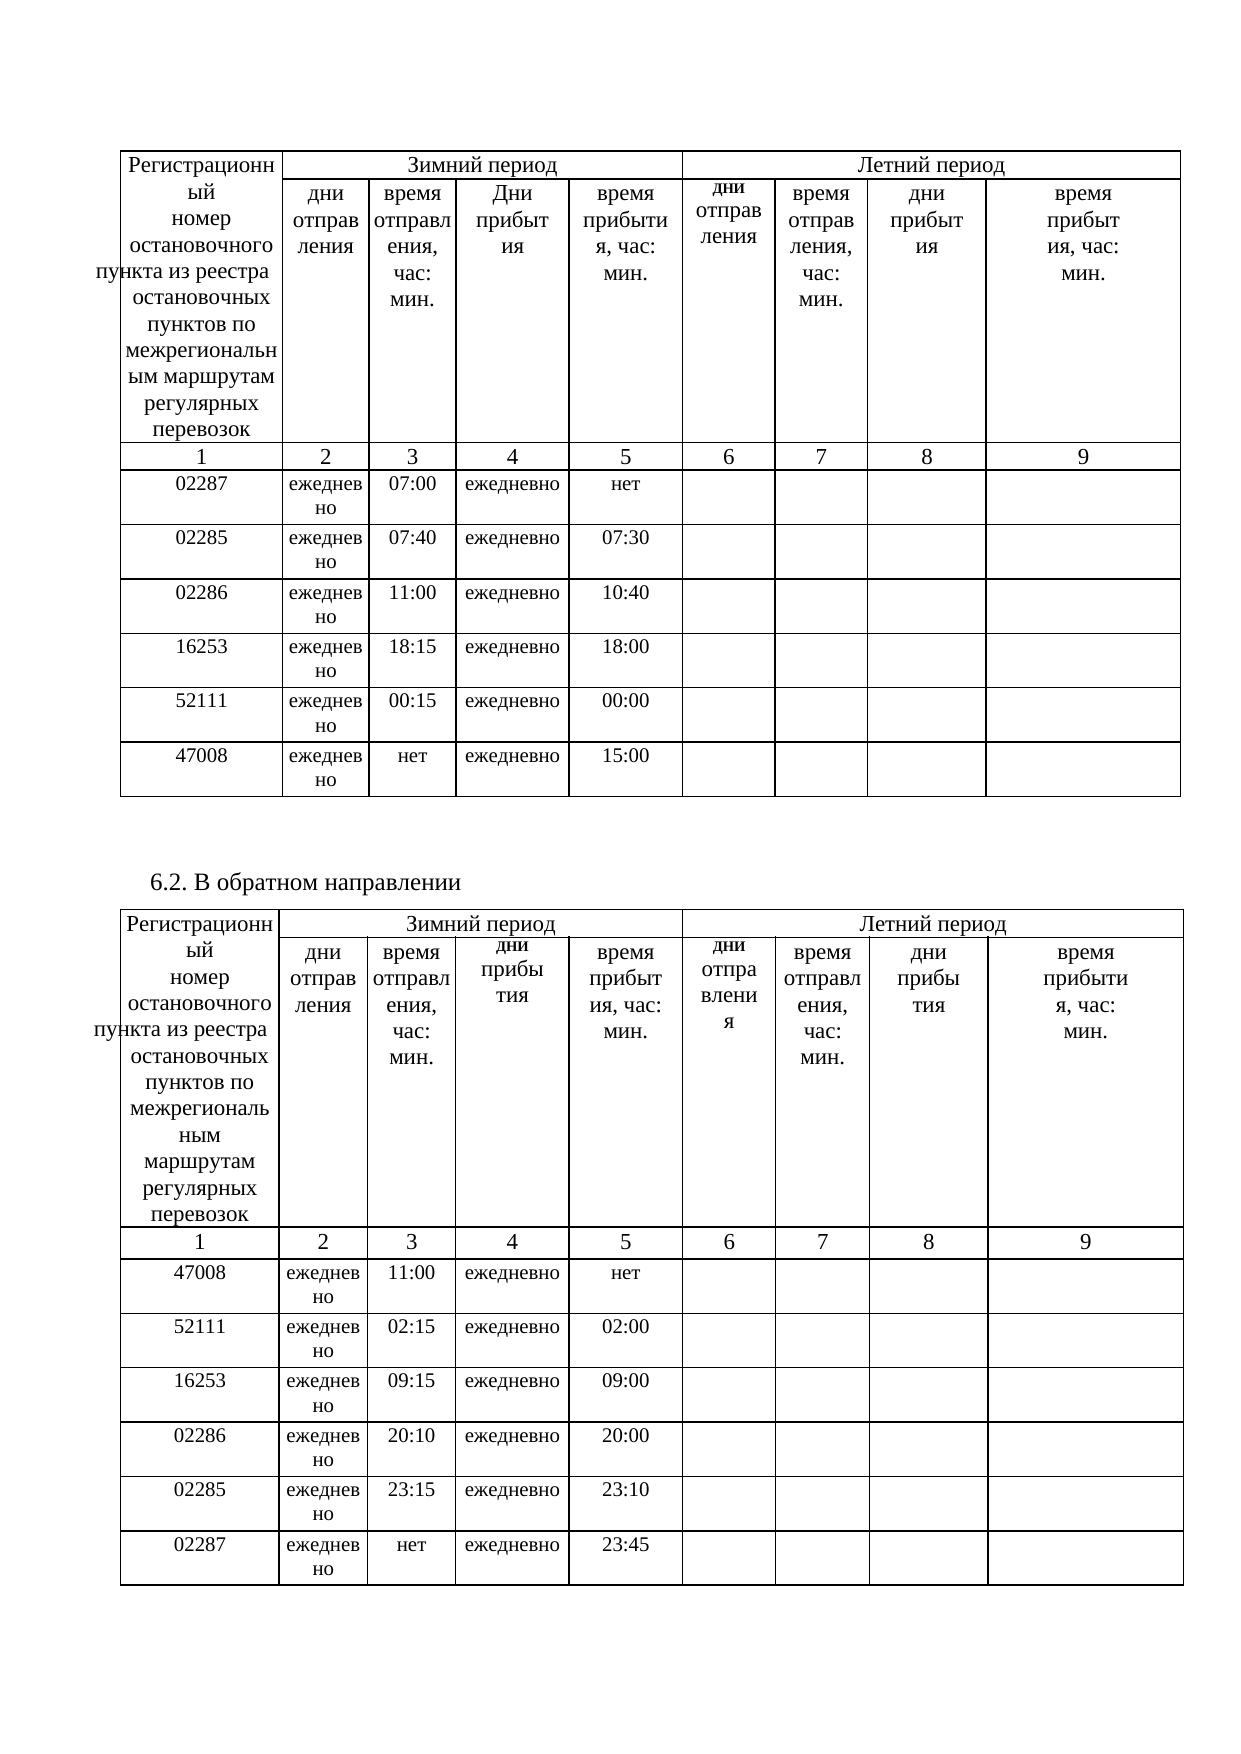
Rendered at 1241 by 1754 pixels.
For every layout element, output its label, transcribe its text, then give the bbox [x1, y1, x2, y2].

table_cell 7 [776, 1228, 869, 1258]
table_header Летний период [683, 910, 1183, 936]
table_cell нет [370, 743, 455, 796]
table_cell [987, 525, 1180, 578]
table_cell [683, 743, 774, 796]
table_cell 02:00 [570, 1314, 682, 1367]
table_cell ежедневно [280, 1477, 367, 1530]
table_cell 52111 [121, 1314, 278, 1367]
table_cell ежедневно [456, 1314, 568, 1367]
table_cell [870, 1477, 987, 1530]
table_cell [987, 471, 1180, 524]
table_cell нет [368, 1532, 455, 1584]
table_cell [870, 1368, 987, 1421]
table_cell [776, 1314, 869, 1367]
table_cell 09:00 [570, 1368, 682, 1421]
table_cell ежедневно [457, 688, 568, 741]
table_cell 00:15 [370, 688, 455, 741]
table_cell 23:10 [570, 1477, 682, 1530]
table_cell 9 [987, 443, 1180, 469]
table_cell 02287 [121, 471, 282, 524]
table_cell [989, 1423, 1183, 1476]
table_cell дни отправ ления [283, 180, 368, 441]
table_cell [776, 743, 867, 796]
table_cell [683, 525, 774, 578]
table_cell 2 [283, 443, 368, 469]
table_cell 07:40 [370, 525, 455, 578]
table_cell ежедневно [456, 1368, 568, 1421]
table_cell ежедневно [457, 743, 568, 796]
table_cell 23:15 [368, 1477, 455, 1530]
table_cell 07:00 [370, 471, 455, 524]
table_cell [776, 580, 867, 632]
table_cell 1 [121, 443, 282, 469]
table_cell [987, 743, 1180, 796]
table_cell 18:00 [570, 634, 682, 687]
table_cell 7 [776, 443, 867, 469]
table_cell ежедневно [283, 471, 368, 524]
table_cell 5 [570, 1228, 682, 1258]
table_cell [776, 1532, 869, 1584]
table_header Регистрационный номер остановочного пункта из реестра остановочных пунктов по межрегиональным маршрутам регулярных перевозок [121, 152, 282, 441]
table_cell [683, 1532, 775, 1584]
table_cell [776, 1260, 869, 1312]
table_cell время отправ ления, час: мин. [776, 180, 867, 441]
table_cell [868, 580, 985, 632]
table_cell Дни прибыт ия [457, 180, 568, 441]
table_cell 16253 [121, 1368, 278, 1421]
table_cell ежедневно [457, 471, 568, 524]
table_cell [683, 1260, 775, 1312]
table_cell дни прибыт ия [868, 180, 985, 441]
table_cell ежедневно [283, 743, 368, 796]
table_cell ежедневно [457, 634, 568, 687]
table_cell ежедневно [283, 688, 368, 741]
table_cell время прибыти я, час: мин. [989, 938, 1183, 1226]
table_cell 00:00 [570, 688, 682, 741]
table_cell ежедневно [280, 1532, 367, 1584]
table_cell [683, 688, 774, 741]
table_cell [989, 1532, 1183, 1584]
table_cell ежедневно [283, 580, 368, 632]
table_cell [870, 1532, 987, 1584]
table_cell 02286 [121, 1423, 278, 1476]
table_cell дни прибы тия [870, 938, 987, 1226]
table_cell [683, 1423, 775, 1476]
table_cell нет [570, 1260, 682, 1312]
table_cell [776, 471, 867, 524]
table_cell [683, 1477, 775, 1530]
table_cell 23:45 [570, 1532, 682, 1584]
table_cell [870, 1423, 987, 1476]
table_cell 20:00 [570, 1423, 682, 1476]
table_cell [989, 1260, 1183, 1312]
table_cell ДНИ отпра влени я [683, 938, 775, 1226]
table_cell 02287 [121, 1532, 278, 1584]
table_cell [683, 1314, 775, 1367]
table_cell [683, 634, 774, 687]
table_cell [870, 1314, 987, 1367]
table_cell [868, 471, 985, 524]
table_cell 02285 [121, 525, 282, 578]
table_cell 47008 [121, 743, 282, 796]
table_cell 4 [456, 1228, 568, 1258]
table_header Зимний период [280, 910, 682, 936]
table_cell [989, 1368, 1183, 1421]
table_cell время отправл ения, час: мин. [370, 180, 455, 441]
table_cell ежедневно [280, 1368, 367, 1421]
table_cell 15:00 [570, 743, 682, 796]
table_cell 8 [870, 1228, 987, 1258]
text 6.2. В обратном направлении [150, 867, 1090, 896]
table_cell 6 [683, 443, 774, 469]
table_cell нет [570, 471, 682, 524]
table_cell [776, 1423, 869, 1476]
table_cell 10:40 [570, 580, 682, 632]
table_cell [776, 634, 867, 687]
table_cell 6 [683, 1228, 775, 1258]
table_cell [868, 743, 985, 796]
table_cell время прибыти я, час: мин. [570, 180, 682, 441]
table_cell ежедневно [280, 1314, 367, 1367]
table_cell [989, 1477, 1183, 1530]
table_cell [868, 634, 985, 687]
table_cell ежедневно [283, 525, 368, 578]
table_cell ежедневно [456, 1477, 568, 1530]
table_cell время прибыт ия, час: мин. [570, 938, 682, 1226]
table_cell время отправл ения, час: мин. [368, 938, 455, 1226]
table_cell [776, 688, 867, 741]
table_cell 52111 [121, 688, 282, 741]
table_cell ежедневно [457, 580, 568, 632]
table_cell [776, 1368, 869, 1421]
table_cell 09:15 [368, 1368, 455, 1421]
table_cell время прибыт ия, час: мин. [987, 180, 1180, 441]
table_cell 8 [868, 443, 985, 469]
table_cell ежедневно [456, 1260, 568, 1312]
table_cell 1 [121, 1228, 278, 1258]
table_cell ежедневно [280, 1260, 367, 1312]
table_cell 02285 [121, 1477, 278, 1530]
table_cell [683, 1368, 775, 1421]
table_cell ДНИ отправ ления [683, 180, 774, 441]
table_cell 18:15 [370, 634, 455, 687]
table_cell [870, 1260, 987, 1312]
table_cell 2 [280, 1228, 367, 1258]
table_cell ежедневно [457, 525, 568, 578]
table_cell [683, 580, 774, 632]
table_cell 4 [457, 443, 568, 469]
table_cell дни отправ ления [280, 938, 367, 1226]
table_header Зимний период [283, 152, 682, 178]
table_cell 3 [370, 443, 455, 469]
table_cell ежедневно [283, 634, 368, 687]
table_cell 02286 [121, 580, 282, 632]
table_cell 11:00 [368, 1260, 455, 1312]
table_cell [987, 688, 1180, 741]
table_cell [776, 1477, 869, 1530]
table_cell ДНИ прибы тия [456, 938, 568, 1226]
table_cell [868, 688, 985, 741]
table_cell 11:00 [370, 580, 455, 632]
table_cell время отправл ения, час: мин. [776, 938, 869, 1226]
table_cell ежедневно [456, 1532, 568, 1584]
table_cell [989, 1314, 1183, 1367]
table_cell 5 [570, 443, 682, 469]
table_header Регистрационный номер остановочного пункта из реестра остановочных пунктов по межрегиональным маршрутам регулярных перевозок [121, 910, 278, 1226]
table_cell [683, 471, 774, 524]
table_cell 07:30 [570, 525, 682, 578]
table_cell 9 [989, 1228, 1183, 1258]
table_cell 47008 [121, 1260, 278, 1312]
table_cell 16253 [121, 634, 282, 687]
table_cell ежедневно [280, 1423, 367, 1476]
table_cell [987, 634, 1180, 687]
table_cell [987, 580, 1180, 632]
table_cell [776, 525, 867, 578]
table_cell [868, 525, 985, 578]
table_cell 20:10 [368, 1423, 455, 1476]
table_cell 3 [368, 1228, 455, 1258]
table_header Летний период [683, 152, 1180, 178]
table_cell ежедневно [456, 1423, 568, 1476]
table_cell 02:15 [368, 1314, 455, 1367]
